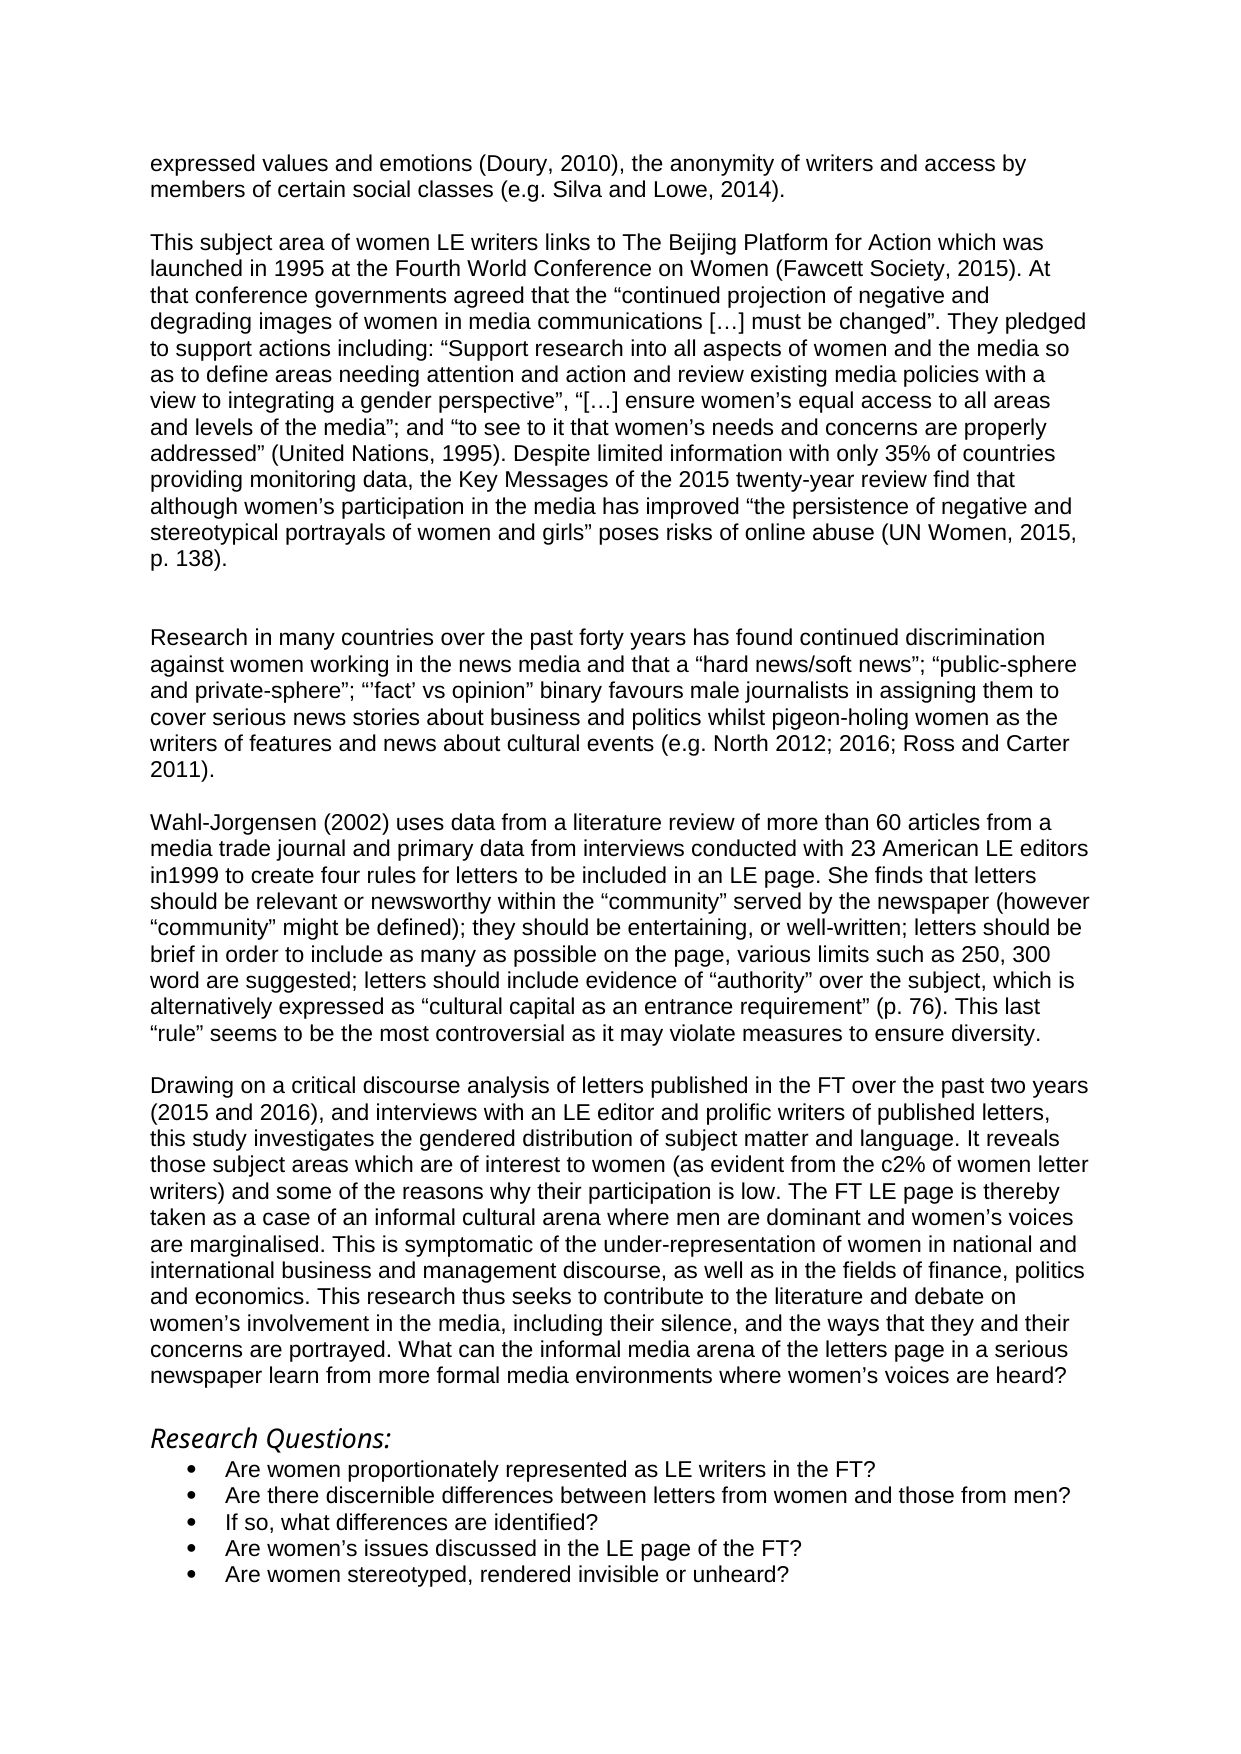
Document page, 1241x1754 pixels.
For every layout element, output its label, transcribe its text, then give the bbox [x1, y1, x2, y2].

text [150, 150, 1090, 203]
list Are women proportionately represented as LE writers in the FT? [187, 1456, 1090, 1482]
list Are women’s issues discussed in the LE page of the FT? [187, 1535, 1090, 1561]
list If so, what differences are identified? [187, 1509, 1090, 1535]
text Drawing on a critical discourse analysis of letters published in the FT over the past two years (2015 and 2016), and interviews with an LE editor and prolific writers of published letters, this study investigates the gendered distribution of subject matter and language. It reveals those subject areas which are of interest to women (as evident from the c2% of women letter writers) and some of the reasons why their participation is low. The FT LE page is thereby taken as a case of an informal cultural arena where men are dominant and women’s voices are marginalised. This is symptomatic of the under-representation of women in national and international business and management discourse, as well as in the fields of finance, politics and economics. This research thus seeks to contribute to the literature and debate on women’s involvement in the media, including their silence, and the ways that they and their concerns are portrayed. What can the informal media arena of the letters page in a serious newspaper learn from more formal media environments where women’s voices are heard? [150, 1072, 1090, 1389]
text Research in many countries over the past forty years has found continued discrimination against women working in the news media and that a “hard news/soft news”; “public-sphere and private-sphere”; “’fact’ vs opinion” binary favours male journalists in assigning them to cover serious news stories about business and politics whilst pigeon-holing women as the writers of features and news about cultural events (e.g. North 2012; 2016; Ross and Carter 2011). [150, 624, 1090, 782]
list Are there discernible differences between letters from women and those from men? [187, 1482, 1090, 1509]
text This subject area of women LE writers links to The Beijing Platform for Action which was launched in 1995 at the Fourth World Conference on Women (Fawcett Society, 2015). At that conference governments agreed that the “continued projection of negative and degrading images of women in media communications […] must be changed”. They pledged to support actions including: “Support research into all aspects of women and the media so as to define areas needing attention and action and review existing media policies with a view to integrating a gender perspective”, “[…] ensure women’s equal access to all areas and levels of the media”; and “to see to it that women’s needs and concerns are properly addressed” (United Nations, 1995). Despite limited information with only 35% of countries providing monitoring data, the Key Messages of the 2015 twenty-year review find that although women’s participation in the media has improved “the persistence of negative and stereotypical portrayals of women and girls” poses risks of online abuse (UN Women, 2015, p. 138). [150, 229, 1090, 572]
subtitle Research Questions: [150, 1419, 1090, 1456]
list Are women stereotyped, rendered invisible or unheard? [187, 1561, 1090, 1588]
text Wahl-Jorgensen (2002) uses data from a literature review of more than 60 articles from a media trade journal and primary data from interviews conducted with 23 American LE editors in1999 to create four rules for letters to be included in an LE page. She finds that letters should be relevant or newsworthy within the “community” served by the newspaper (however “community” might be defined); they should be entertaining, or well-written; letters should be brief in order to include as many as possible on the page, various limits such as 250, 300 word are suggested; letters should include evidence of “authority” over the subject, which is alternatively expressed as “cultural capital as an entrance requirement” (p. 76). This last “rule” seems to be the most controversial as it may violate measures to ensure diversity. [150, 809, 1090, 1046]
